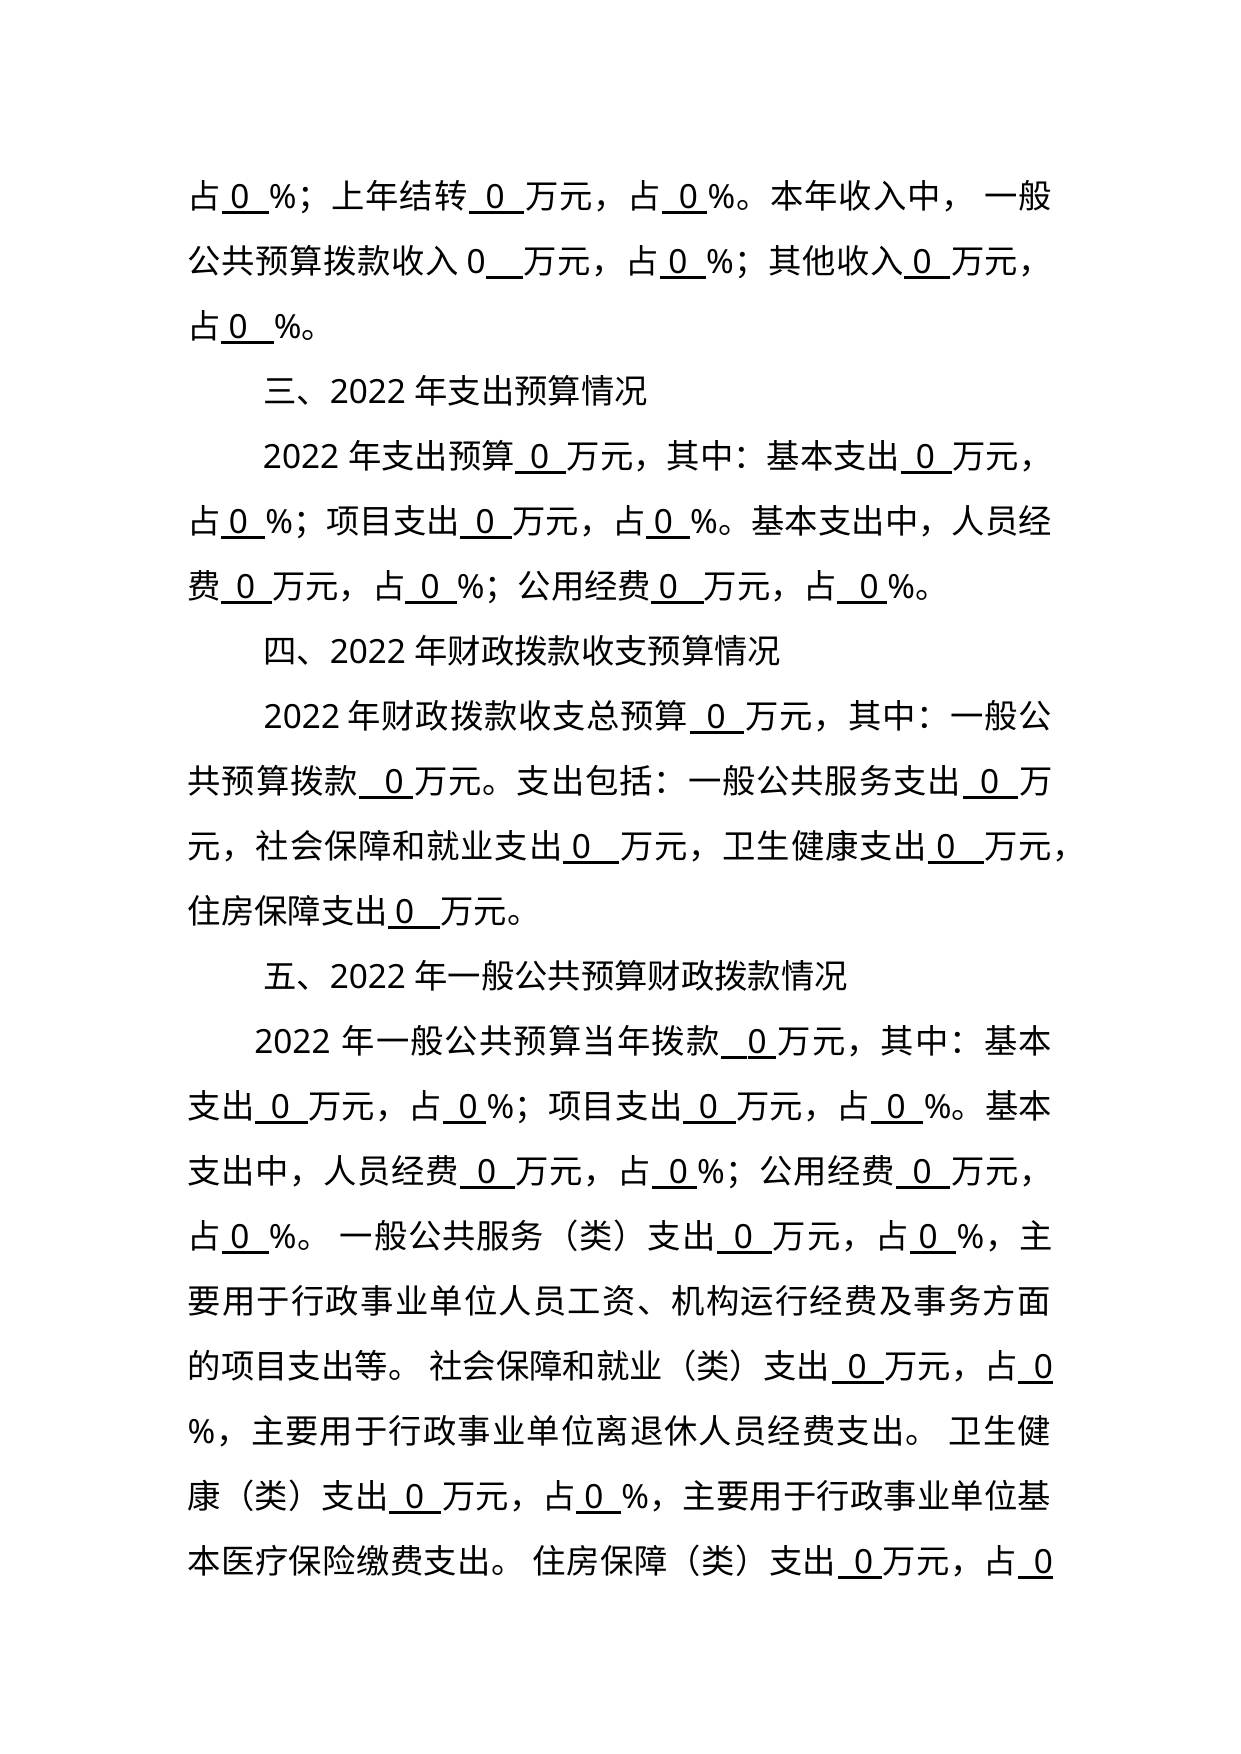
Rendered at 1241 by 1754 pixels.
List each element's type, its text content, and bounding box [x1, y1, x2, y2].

text 2022 年支出预算 0 万元，其中：基本支出 0 万元，占 0 %；项目支出 0 万元，占 0 %。基本支出中，人员经费 0 万元，占 0 %；公用经费 0 万元，占 0 %。 [187, 422, 1053, 617]
text 四、2022 年财政拨款收支预算情况 [187, 617, 1053, 682]
text 三、2022 年支出预算情况 [187, 357, 1053, 422]
text 2022年财政拨款收支总预算 0 万元，其中：一般公共预算拨款 0 万元。支出包括：一般公共服务支出 0 万元，社会保障和就业支出 0 万元，卫生健康支出 0 万元，住房保障支出 0 万元。 [187, 682, 1053, 942]
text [187, 1007, 1053, 1592]
text 五、2022 年一般公共预算财政拨款情况 [187, 942, 1053, 1007]
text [187, 162, 1053, 357]
